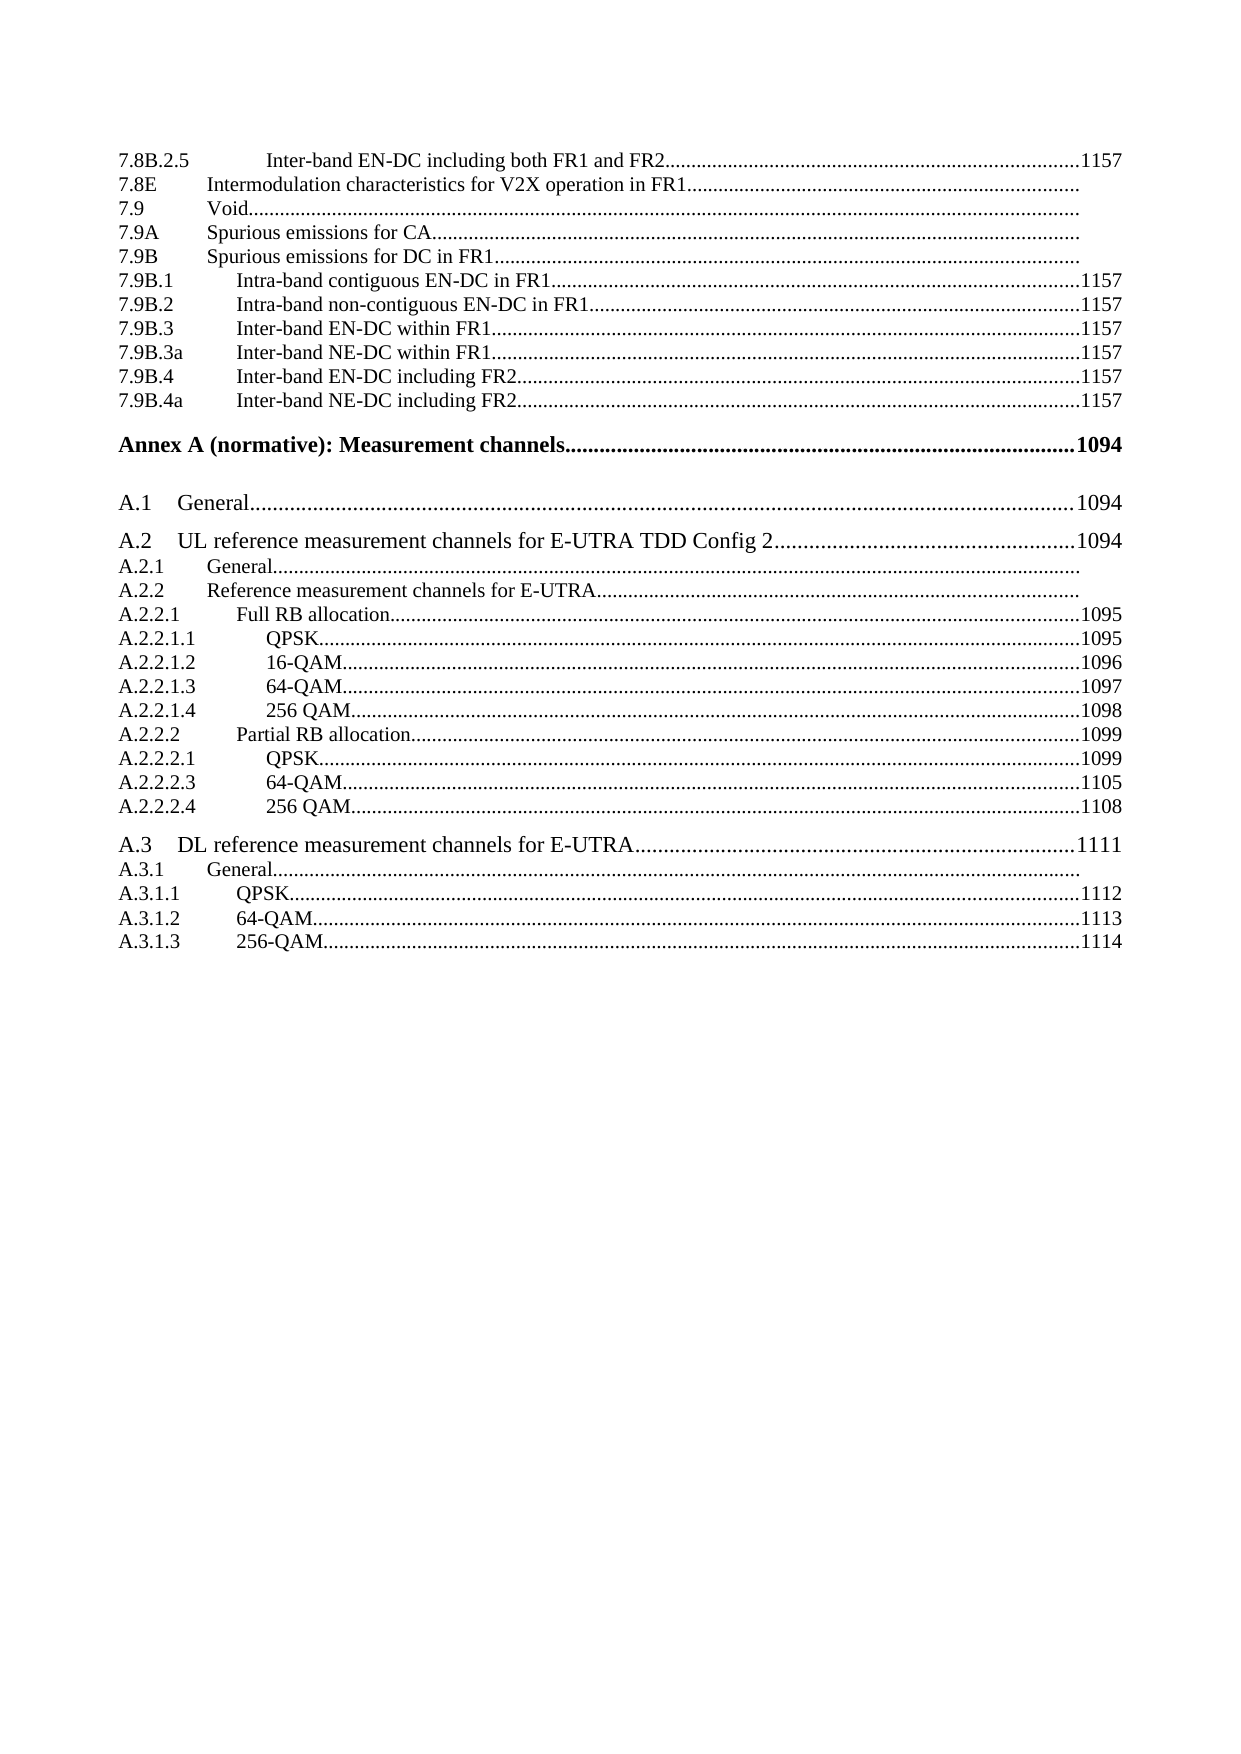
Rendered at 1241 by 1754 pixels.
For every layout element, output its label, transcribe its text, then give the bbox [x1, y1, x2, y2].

text A.2.2.1.4 256 QAM 1098 [118, 698, 1122, 722]
text A.2.2.2.1 QPSK 1099 [118, 746, 1122, 770]
text A.3.1 General 1111 [118, 857, 1078, 881]
text 7.9B.4a Inter-band NE-DC including FR2 1157 [118, 388, 1122, 412]
text 7.9B.2 Intra-band non-contiguous EN-DC in FR1 1157 [118, 292, 1122, 316]
text A.2.2.1.2 16-QAM 1096 [118, 650, 1122, 674]
text 7.9B.1 Intra-band contiguous EN-DC in FR1 1157 [118, 268, 1122, 292]
text A.2.1 General 1094 [118, 554, 1078, 578]
text A.2.2.1.1 QPSK 1095 [118, 626, 1122, 650]
text 7.9A Spurious emissions for CA 1157 [118, 220, 1078, 244]
text A.3.1.1 QPSK 1112 [118, 881, 1122, 905]
text A.3.1.2 64-QAM 1113 [118, 905, 1122, 929]
text A.1 General 1094 [118, 488, 1078, 515]
text 7.9B.3a Inter-band NE-DC within FR1 1157 [118, 340, 1122, 364]
text A.2.2.2.3 64-QAM 1105 [118, 770, 1122, 794]
text 7.8B.2.5 Inter-band EN-DC including both FR1 and FR2 1157 [118, 147, 1122, 172]
text A.2 UL reference measurement channels for E-UTRA TDD Config 2 1094 [118, 527, 1078, 554]
text A.3 DL reference measurement channels for E-UTRA 1111 [118, 831, 1078, 857]
text A.2.2.1 Full RB allocation 1095 [118, 602, 1122, 626]
text 7.9B Spurious emissions for DC in FR1 1157 [118, 244, 1078, 268]
text A.2.2 Reference measurement channels for E-UTRA 1095 [118, 578, 1078, 602]
text A.2.2.2.4 256 QAM 1108 [118, 794, 1122, 818]
text 7.9B.4 Inter-band EN-DC including FR2 1157 [118, 364, 1122, 388]
text Annex A (normative): Measurement channels 1094 [118, 431, 1122, 457]
text 7.9 Void 1157 [118, 196, 1078, 220]
text 7.9B.3 Inter-band EN-DC within FR1 1157 [118, 316, 1122, 340]
text A.2.2.2 Partial RB allocation 1099 [118, 722, 1122, 746]
text A.3.1.3 256-QAM 1114 [118, 929, 1122, 953]
text A.2.2.1.3 64-QAM 1097 [118, 674, 1122, 698]
text 7.8E Intermodulation characteristics for V2X operation in FR1 1157 [118, 172, 1078, 196]
